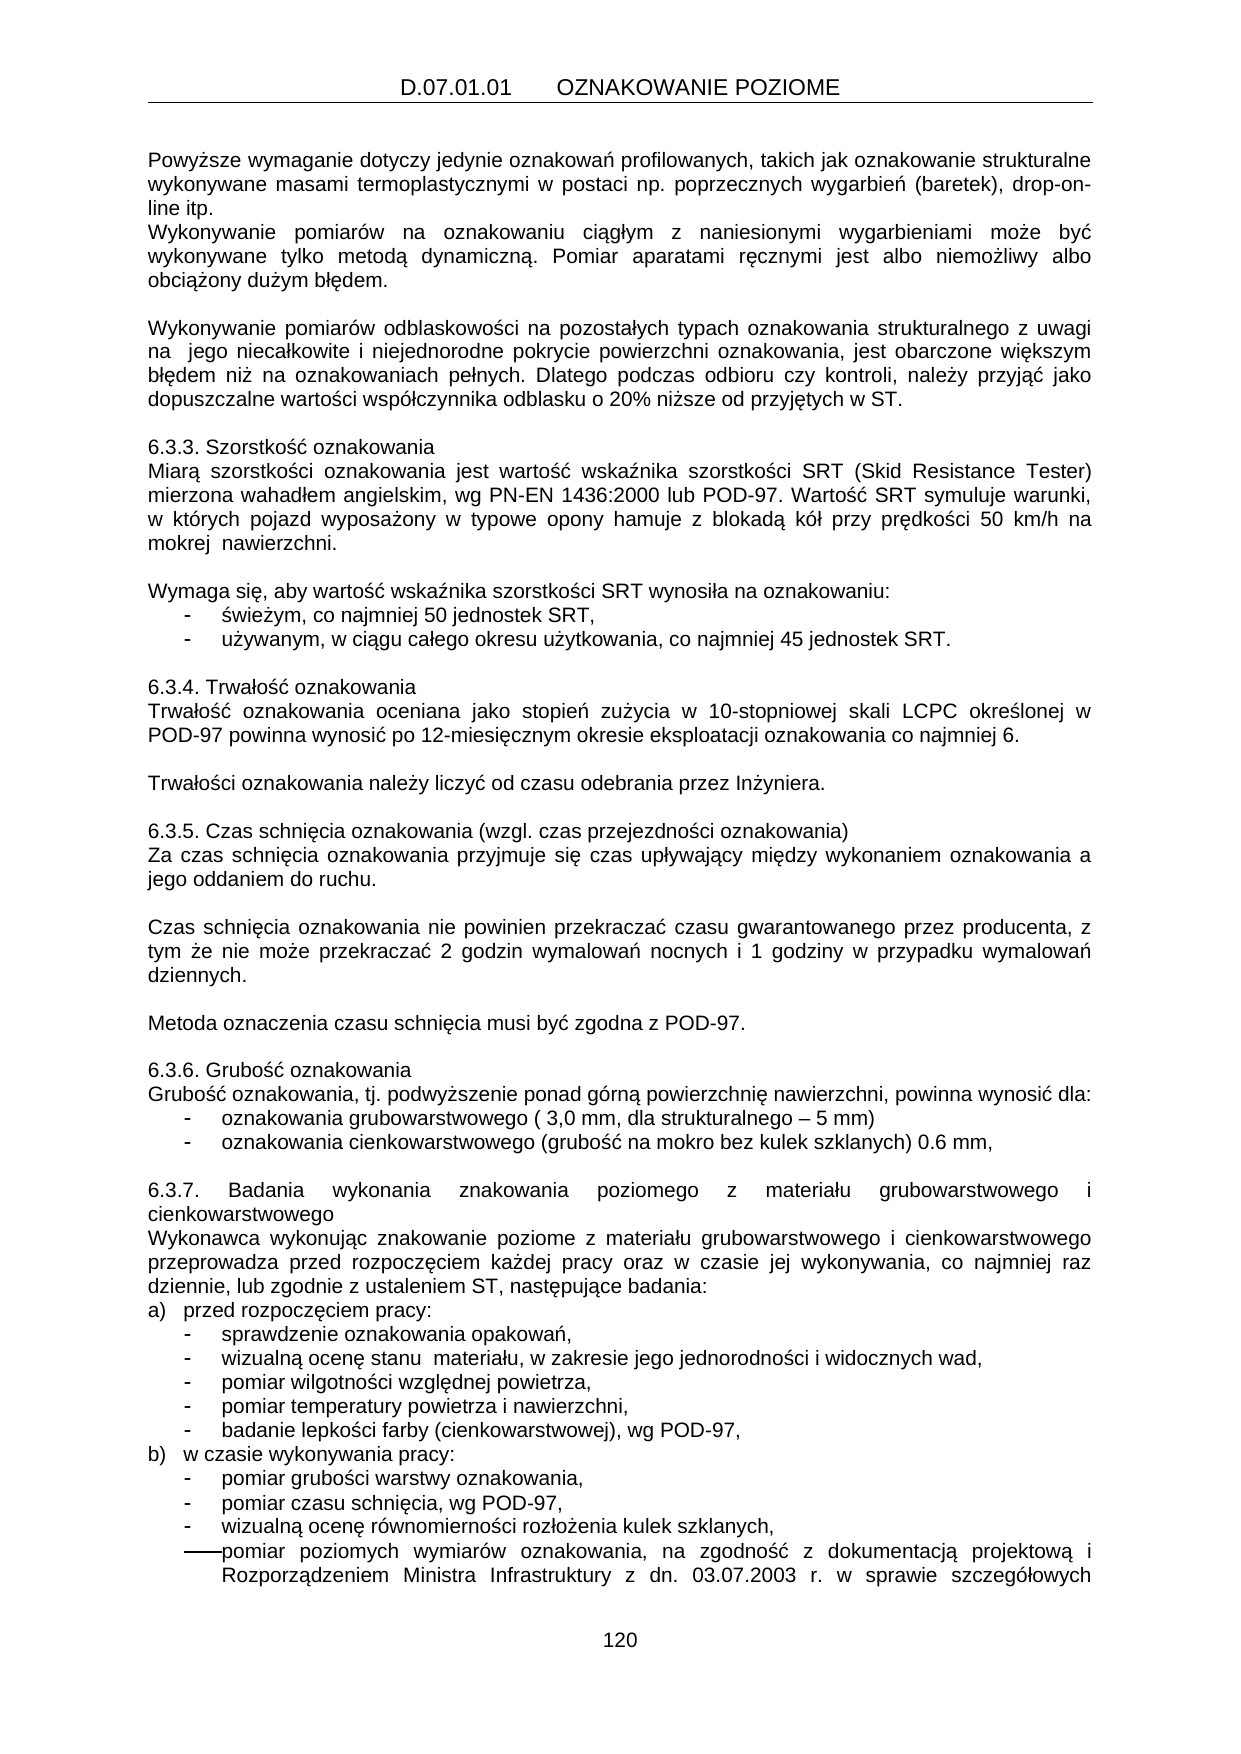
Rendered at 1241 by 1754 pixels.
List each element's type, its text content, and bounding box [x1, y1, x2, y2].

list pomiar wilgotności względnej powietrza, [184, 1370, 1093, 1394]
list wizualną ocenę równomierności rozłożenia kulek szklanych, [184, 1514, 1093, 1538]
text Wykonywanie pomiarów odblaskowości na pozostałych typach oznakowania strukturalnego z uwagi na jego niecałkowite i niejednorodne pokrycie powierzchni oznakowania, jest obarczone większym błędem niż na oznakowaniach pełnych. Dlatego podczas odbioru czy kontroli, należy przyjąć jako dopuszczalne wartości współczynnika odblasku o 20% niższe od przyjętych w ST. [148, 315, 1093, 411]
text Trwałości oznakowania należy liczyć od czasu odebrania przez Inżyniera. [148, 771, 1093, 795]
list pomiar czasu schnięcia, wg POD-97, [184, 1490, 1093, 1514]
list świeżym, co najmniej 50 jednostek SRT, [184, 603, 1093, 627]
list badanie lepkości farby (cienkowarstwowej), wg POD-97, [184, 1418, 1093, 1442]
list oznakowania cienkowarstwowego (grubość na mokro bez kulek szklanych) 0.6 mm, [184, 1130, 1093, 1154]
text 6.3.5. Czas schnięcia oznakowania (wzgl. czas przejezdności oznakowania) [148, 819, 1093, 843]
list oznakowania grubowarstwowego ( 3,0 mm, dla strukturalnego – 5 mm) [184, 1106, 1093, 1130]
text Miarą szorstkości oznakowania jest wartość wskaźnika szorstkości SRT (Skid Resistance Tester) mierzona wahadłem angielskim, wg PN-EN 1436:2000 lub POD-97. Wartość SRT symuluje warunki, w których pojazd wyposażony w typowe opony hamuje z blokadą kół przy prędkości 50 km/h na mokrej nawierzchni. [148, 459, 1093, 555]
list pomiar temperatury powietrza i nawierzchni, [184, 1394, 1093, 1418]
list sprawdzenie oznakowania opakowań, [184, 1322, 1093, 1346]
list wizualną ocenę stanu materiału, w zakresie jego jednorodności i widocznych wad, [184, 1346, 1093, 1370]
text Czas schnięcia oznakowania nie powinien przekraczać czasu gwarantowanego przez producenta, z tym że nie może przekraczać 2 godzin wymalowań nocnych i 1 godziny w przypadku wymalowań dziennych. [148, 914, 1093, 986]
text 6.3.7. Badania wykonania znakowania poziomego z materiału grubowarstwowego i cienkowarstwowego [148, 1178, 1093, 1226]
text Powyższe wymaganie dotyczy jedynie oznakowań profilowanych, takich jak oznakowanie strukturalne wykonywane masami termoplastycznymi w postaci np. poprzecznych wygarbień (baretek), drop-on-line itp. [148, 148, 1093, 219]
list w czasie wykonywania pracy: [148, 1442, 1093, 1466]
text Wykonywanie pomiarów na oznakowaniu ciągłym z naniesionymi wygarbieniami może być wykonywane tylko metodą dynamiczną. Pomiar aparatami ręcznymi jest albo niemożliwy albo obciążony dużym błędem. [148, 219, 1093, 291]
list pomiar grubości warstwy oznakowania, [184, 1466, 1093, 1490]
text 6.3.4. Trwałość oznakowania [148, 675, 1093, 699]
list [184, 1538, 1093, 1586]
text 6.3.3. Szorstkość oznakowania [148, 435, 1093, 459]
text Za czas schnięcia oznakowania przyjmuje się czas upływający między wykonaniem oznakowania a jego oddaniem do ruchu. [148, 843, 1093, 891]
text 6.3.6. Grubość oznakowania [148, 1058, 1093, 1082]
text Metoda oznaczenia czasu schnięcia musi być zgodna z POD-97. [148, 1010, 1093, 1034]
list używanym, w ciągu całego okresu użytkowania, co najmniej 45 jednostek SRT. [184, 627, 1093, 651]
text Wykonawca wykonując znakowanie poziome z materiału grubowarstwowego i cienkowarstwowego przeprowadza przed rozpoczęciem każdej pracy oraz w czasie jej wykonywania, co najmniej raz dziennie, lub zgodnie z ustaleniem ST, następujące badania: [148, 1226, 1093, 1298]
text Wymaga się, aby wartość wskaźnika szorstkości SRT wynosiła na oznakowaniu: [148, 579, 1093, 603]
text Grubość oznakowania, tj. podwyższenie ponad górną powierzchnię nawierzchni, powinna wynosić dla: [148, 1082, 1093, 1106]
list przed rozpoczęciem pracy: [148, 1298, 1093, 1322]
text Trwałość oznakowania oceniana jako stopień zużycia w 10-stopniowej skali LCPC określonej w POD-97 powinna wynosić po 12-miesięcznym okresie eksploatacji oznakowania co najmniej 6. [148, 699, 1093, 747]
